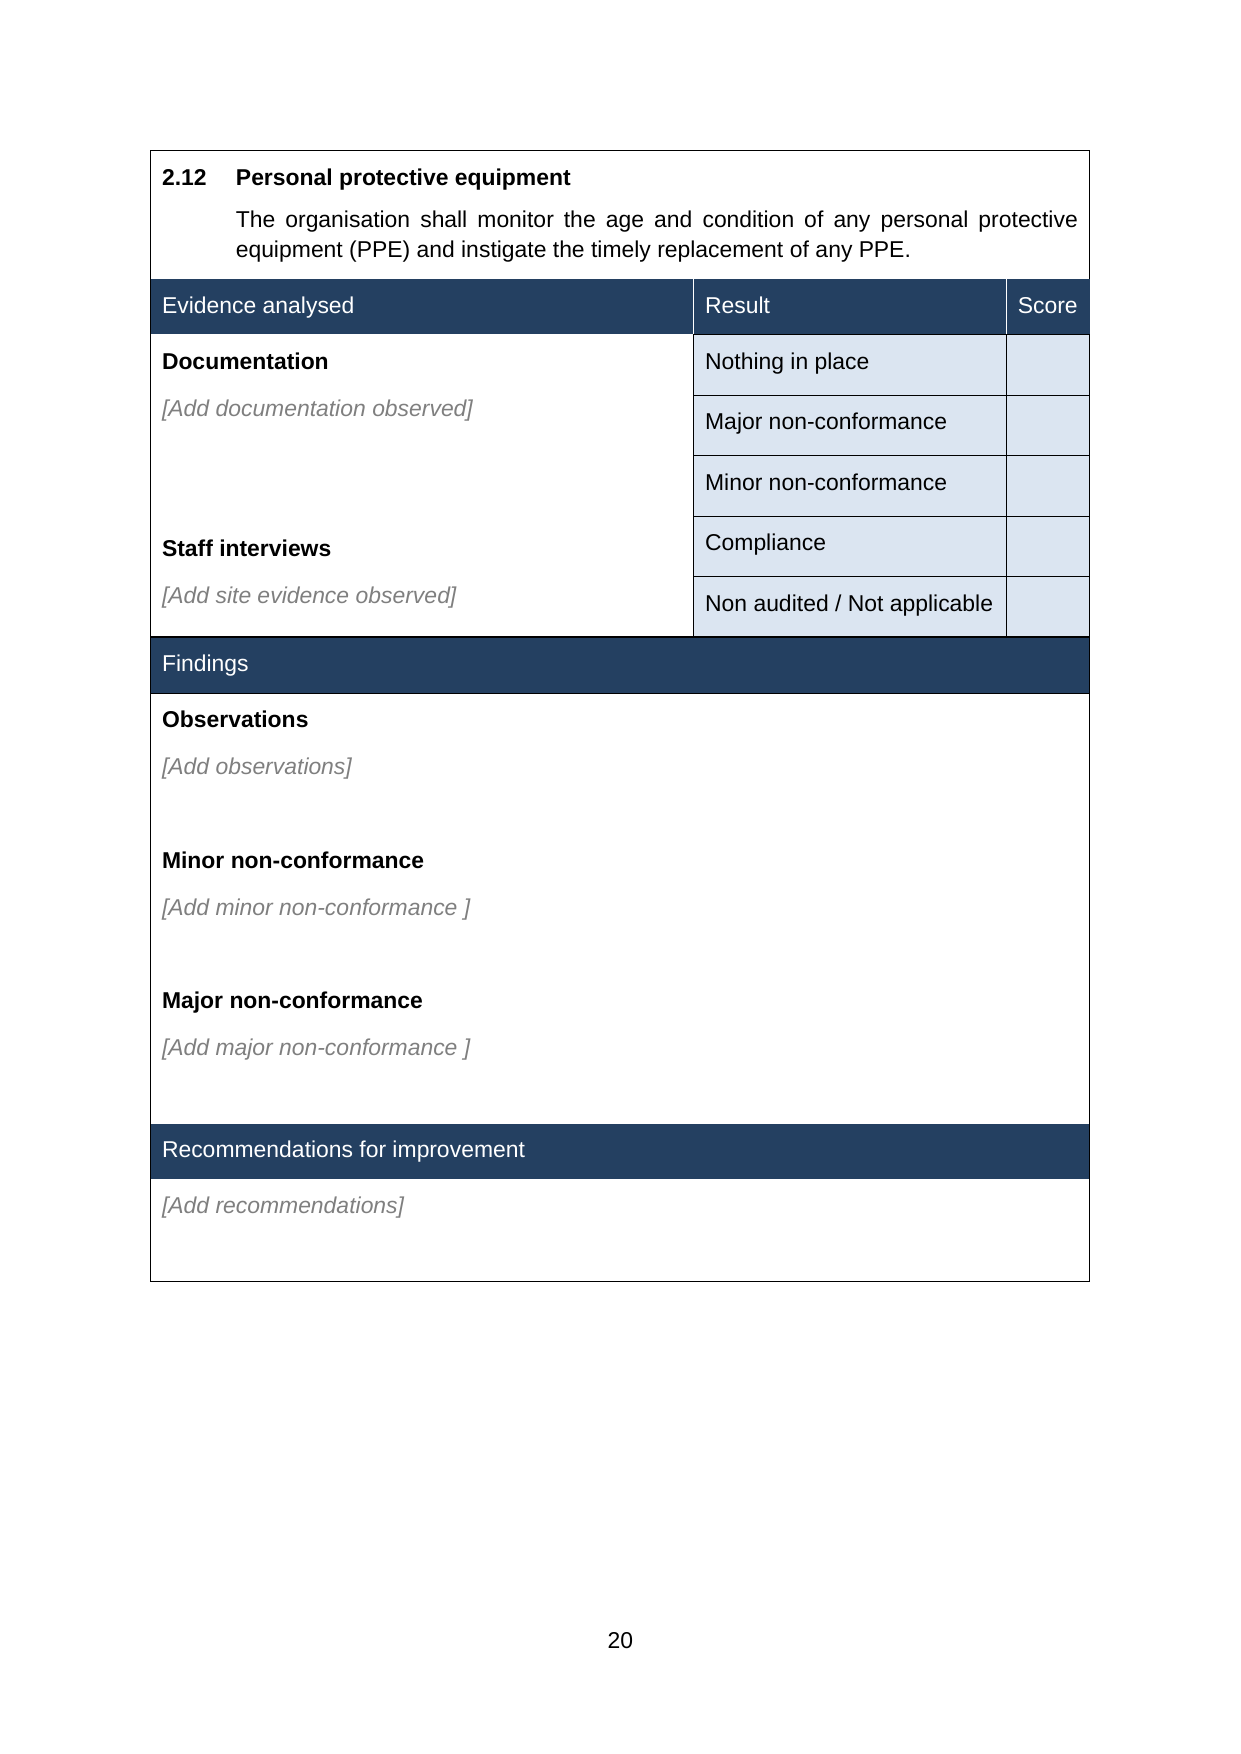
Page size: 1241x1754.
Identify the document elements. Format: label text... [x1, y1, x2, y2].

table_cell [1007, 456, 1089, 516]
table_cell [1007, 517, 1089, 576]
table_header 2.12 Personal protective equipment The organisation shall monitor the age and condition of any personal protective equipment (PPE) and instigate the timely replacement of any PPE. [151, 151, 1089, 279]
table_cell Nothing in place [694, 335, 1006, 395]
table_cell Minor non-conformance [694, 456, 1006, 516]
table_cell [1007, 396, 1089, 455]
table_cell Findings [151, 638, 1089, 693]
table_cell Recommendations for improvement [151, 1124, 1089, 1179]
table_cell [1007, 335, 1089, 395]
table_cell [1007, 577, 1089, 636]
table_cell Observations [Add observations] Minor non-conformance [Add minor non-conformance ] Major non-conformance [Add major non-conformance ] [151, 694, 1089, 1124]
table_cell [Add recommendations] [151, 1179, 1089, 1281]
table_cell Compliance [694, 517, 1006, 576]
table_cell Score [1007, 279, 1090, 334]
table_cell Evidence analysed [151, 279, 693, 334]
table_cell Result [694, 279, 1006, 334]
table_cell Major non-conformance [694, 396, 1006, 455]
table_cell Non audited / Not applicable [694, 577, 1006, 636]
table_cell Documentation [Add documentation observed] Staff interviews [Add site evidence observed] [151, 334, 693, 636]
